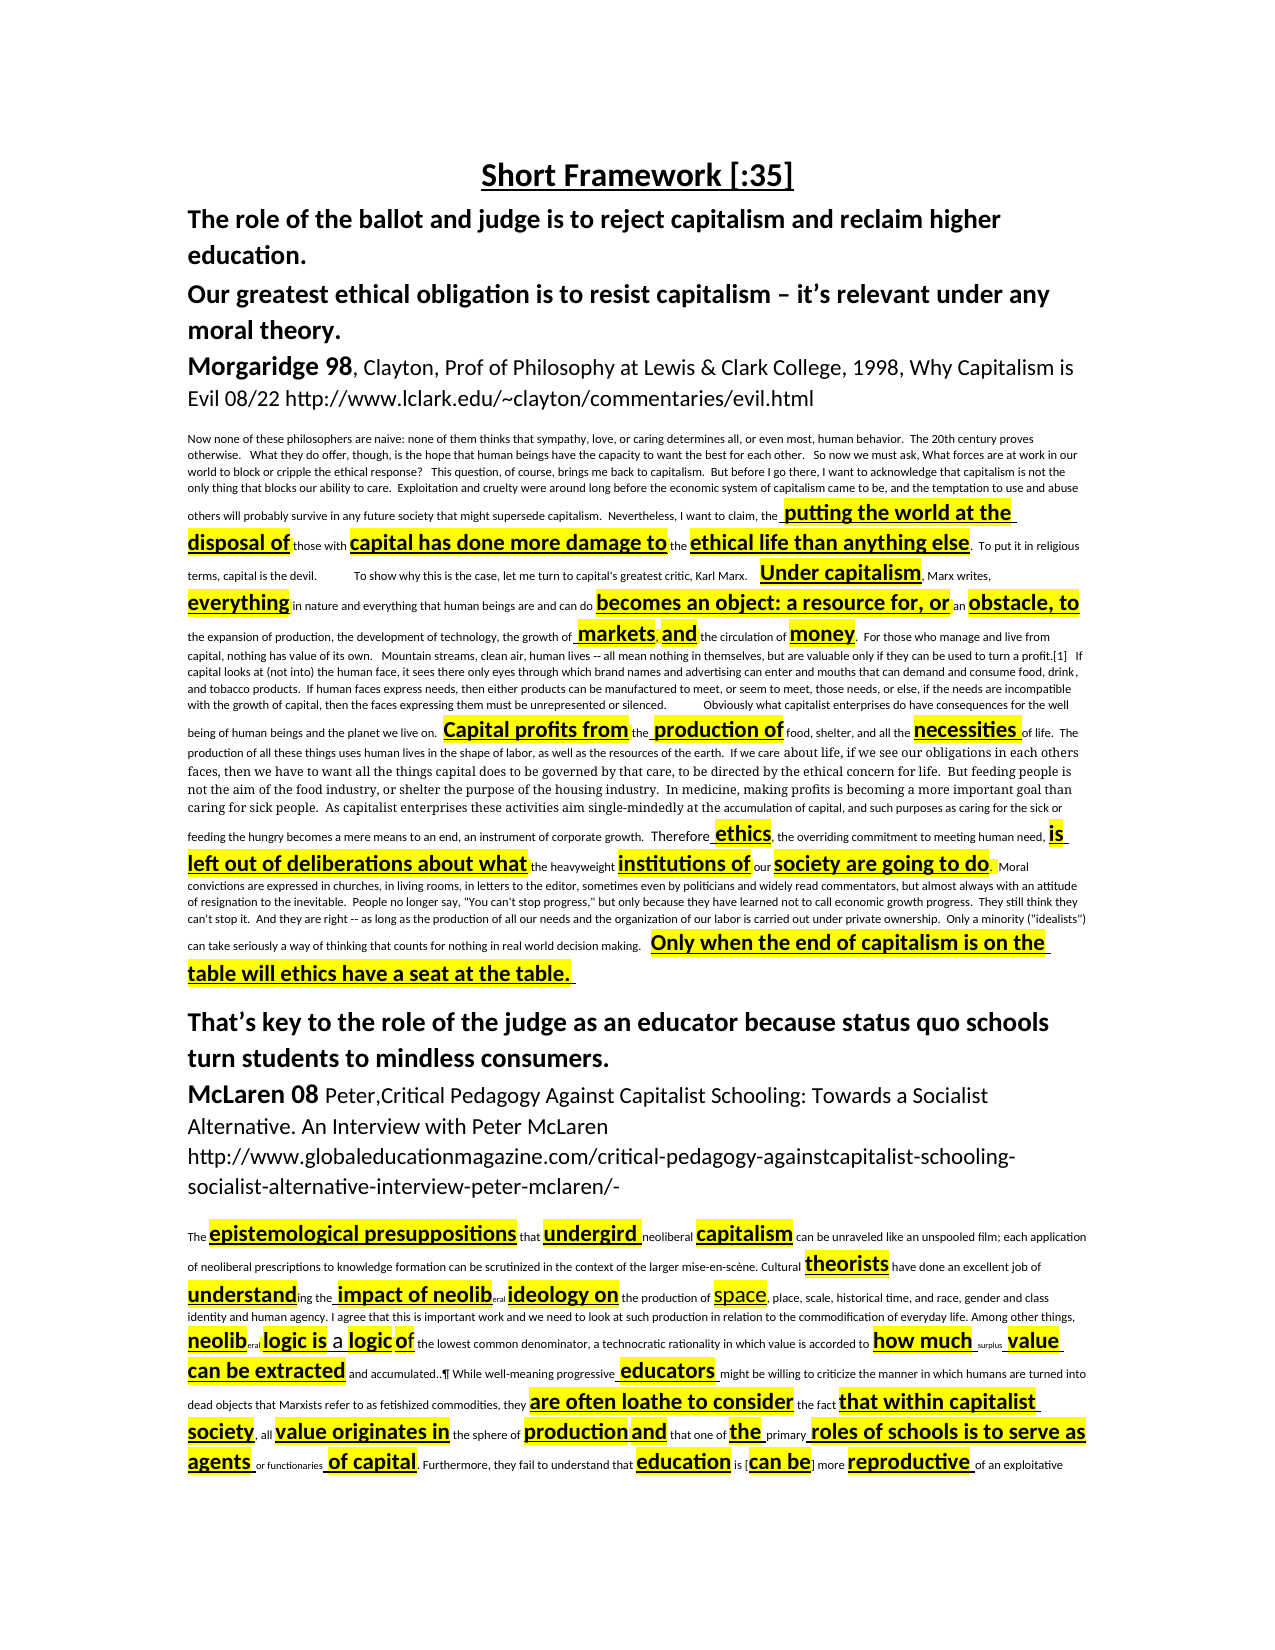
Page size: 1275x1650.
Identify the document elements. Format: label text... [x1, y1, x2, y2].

text McLaren 08 Peter,Critical Pedagogy Against Capitalist Schooling: Towards a Socialist Alternative. An Interview with Peter McLaren http://www.globaleducationmagazine.com/critical-pedagogy-againstcapitalist-schooling-socialist-alternative-interview-peter-mclaren/- [187, 1077, 1087, 1201]
subtitle That’s key to the role of the judge as an educator because status quo schools turn students to mindless consumers. [187, 1006, 1087, 1074]
subtitle Short Framework [:35] [187, 154, 1087, 195]
subtitle The role of the ballot and judge is to reject capitalism and reclaim higher education. [187, 202, 1087, 271]
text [187, 1219, 1087, 1475]
text Now none of these philosophers are naive: none of them thinks that sympathy, love, or caring determines all, or even most, human behavior. The 20th century proves otherwise. What they do offer, though, is the hope that human beings have the capacity to want the best for each other. So now we must ask, What forces are at work in our world to block or cripple the ethical response? This question, of course, brings me back to capitalism. But before I go there, I want to acknowledge that capitalism is not the only thing that blocks our ability to care. Exploitation and cruelty were around long before the economic system of capitalism came to be, and the temptation to use and abuse others will probably survive in any future society that might supersede capitalism. Nevertheless, I want to claim, the putting the world at the disposal of those with capital has done more damage to the ethical life than anything else. To put it in religious terms, capital is the devil. To show why this is the case, let me turn to capital's greatest critic, Karl Marx. Under capitalism, Marx writes, everything in nature and everything that human beings are and can do becomes an object: a resource for, or an obstacle, to the expansion of production, the development of technology, the growth of markets, and the circulation of money. For those who manage and live from capital, nothing has value of its own. Mountain streams, clean air, human lives -- all mean nothing in themselves, but are valuable only if they can be used to turn a profit.[1] If capital looks at (not into) the human face, it sees there only eyes through which brand names and advertising can enter and mouths that can demand and consume food, drink, and tobacco products. If human faces express needs, then either products can be manufactured to meet, or seem to meet, those needs, or else, if the needs are incompatible with the growth of capital, then the faces expressing them must be unrepresented or silenced. Obviously what capitalist enterprises do have consequences for the well being of human beings and the planet we live on. Capital profits from the production of food, shelter, and all the necessities of life. The production of all these things uses human lives in the shape of labor, as well as the resources of the earth. If we care about life, if we see our obligations in each others faces, then we have to want all the things capital does to be governed by that care, to be directed by the ethical concern for life. But feeding people is not the aim of the food industry, or shelter the purpose of the housing industry. In medicine, making profits is becoming a more important goal than caring for sick people. As capitalist enterprises these activities aim single-mindedly at the accumulation of capital, and such purposes as caring for the sick or feeding the hungry becomes a mere means to an end, an instrument of corporate growth. Therefore ethics, the overriding commitment to meeting human need, is left out of deliberations about what the heavyweight institutions of our society are going to do. Moral convictions are expressed in churches, in living rooms, in letters to the editor, sometimes even by politicians and widely read commentators, but almost always with an attitude of resignation to the inevitable. People no longer say, "You can't stop progress," but only because they have learned not to call economic growth progress. They still think they can't stop it. And they are right -- as long as the production of all our needs and the organization of our labor is carried out under private ownership. Only a minority ("idealists") can take seriously a way of thinking that counts for nothing in real world decision making. Only when the end of capitalism is on the table will ethics have a seat at the table. [187, 431, 1087, 987]
text Morgaridge 98, Clayton, Prof of Philosophy at Lewis & Clark College, 1998, Why Capitalism is Evil 08/22 http://www.lclark.edu/~clayton/commentaries/evil.html [187, 349, 1087, 412]
subtitle Our greatest ethical obligation is to resist capitalism – it’s relevant under any moral theory. [187, 278, 1087, 346]
